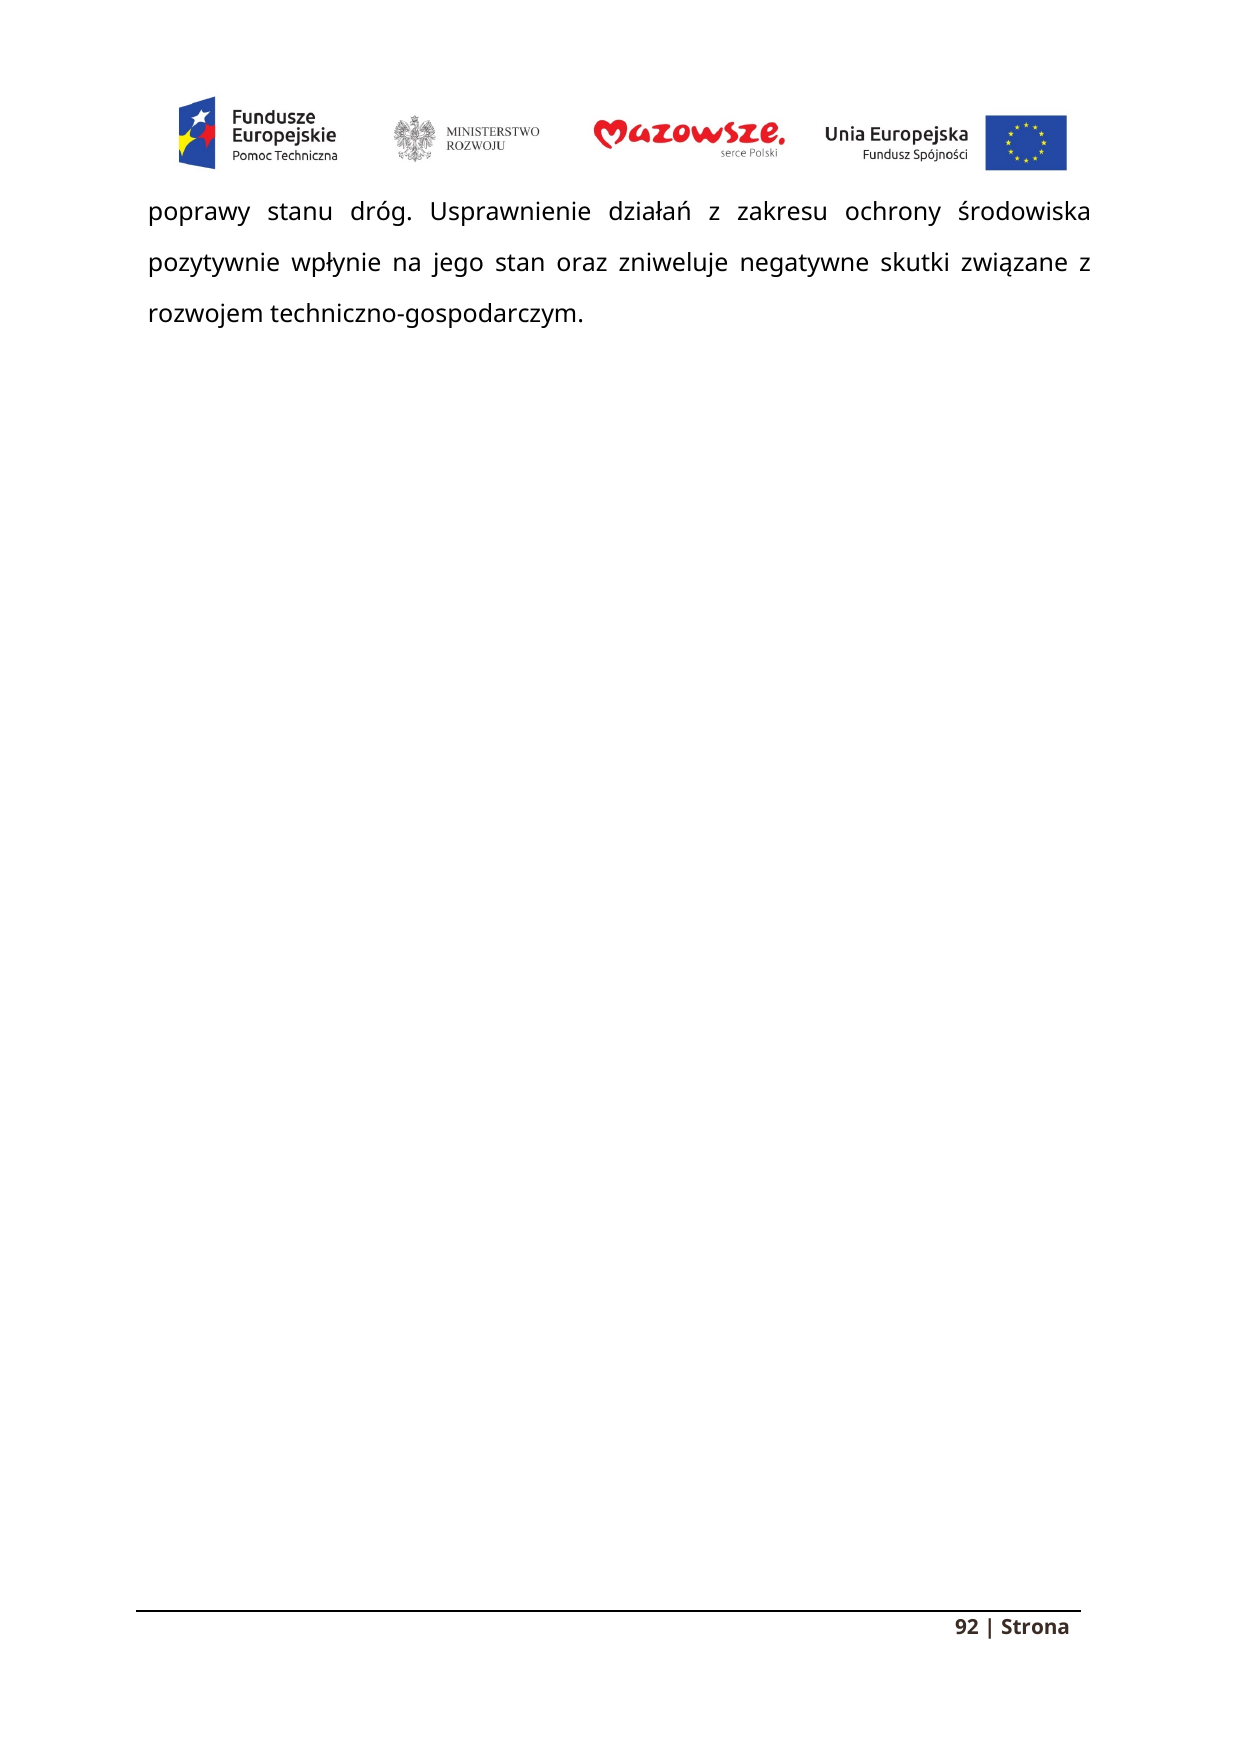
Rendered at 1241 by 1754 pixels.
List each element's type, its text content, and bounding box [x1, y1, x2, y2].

picture [147, 73, 1093, 194]
